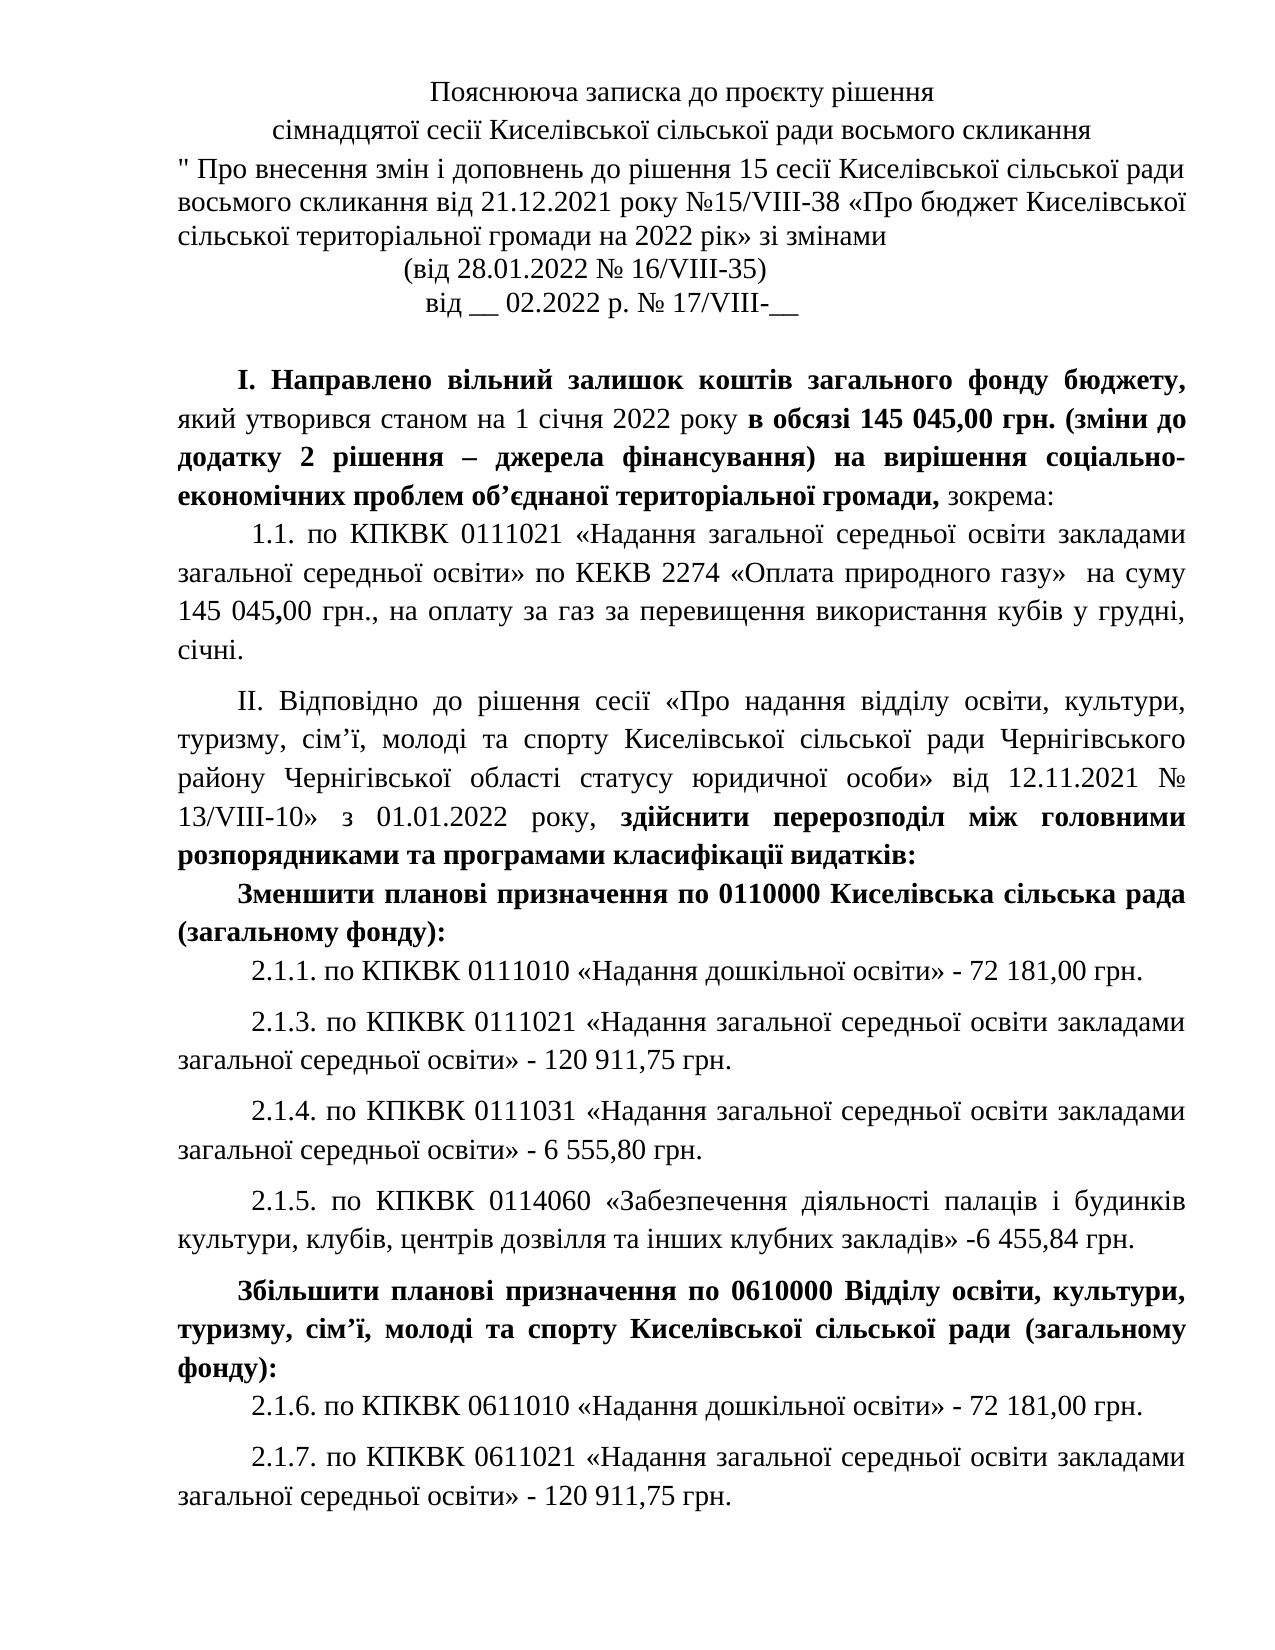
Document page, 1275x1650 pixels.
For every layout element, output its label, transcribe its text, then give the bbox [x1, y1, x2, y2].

text 2.1.3. по КПКВК 0111021 «Надання загальної середньої освіти закладами загальної середньої освіти» - 120 911,75 грн. [177, 1004, 1186, 1076]
text 2.1.7. по КПКВК 0611021 «Надання загальної середньої освіти закладами загальної середньої освіти» - 120 911,75 грн. [177, 1439, 1186, 1511]
text ІІ. Відповідно до рішення сесії «Про надання відділу освіти, культури, туризму, сім’ї, молоді та спорту Киселівської сільської ради Чернігівського району Чернігівської області статусу юридичної особи» від 12.11.2021 № 13/VIII-10» з 01.01.2022 року, здійснити перерозподіл між головними розпорядниками та програмами класифікації видатків: [177, 683, 1186, 871]
text сімнадцятої сесії Киселівської сільської ради восьмого скликання [177, 112, 1186, 146]
text 1.1. по КПКВК 0111021 «Надання загальної середньої освіти закладами загальної середньої освіти» по КЕКВ 2274 «Оплата природного газу» на суму 145 045,00 грн., на оплату за газ за перевищення використання кубів у грудні, січні. [177, 516, 1186, 666]
text 2.1.5. по КПКВК 0114060 «Забезпечення діяльності палаців i будинків культури, клубів, центрів дозвілля та iнших клубних закладів» -6 455,84 грн. [177, 1183, 1186, 1255]
text Збільшити планові призначення по 0610000 Відділу освіти, культури, туризму, сім’ї, молоді та спорту Киселівської сільської ради (загальному фонду): [177, 1273, 1186, 1383]
text 2.1.1. по КПКВК 0111010 «Надання дошкільної освіти» - 72 181,00 грн. [177, 953, 1186, 986]
text 2.1.6. по КПКВК 0611010 «Надання дошкільної освіти» - 72 181,00 грн. [177, 1388, 1186, 1422]
text " Про внесення змін і доповнень до рішення 15 сесії Киселівської сільської ради восьмого скликання від 21.12.2021 року №15/VIII-38 «Про бюджет Киселівської сільської територіальної громади на 2022 рік» зі змінами [177, 151, 1186, 252]
text Зменшити планові призначення по 0110000 Киселівська сільська рада (загальному фонду): [177, 876, 1186, 948]
text Пояснююча записка до проєкту рішення [177, 74, 1186, 107]
text від __ 02.2022 р. № 17/VIII-__ [177, 285, 1186, 319]
text І. Направлено вільний залишок коштів загального фонду бюджету, який утворився станом на 1 січня 2022 року в обсязі 145 045,00 грн. (зміни до додатку 2 рішення – джерела фінансування) на вирішення соціально-економічних проблем об’єднаної територіальної громади, зокрема: [177, 362, 1186, 511]
text (від 28.01.2022 № 16/VІІІ-35) [177, 252, 1186, 285]
text 2.1.4. по КПКВК 0111031 «Надання загальної середньої освіти закладами загальної середньої освіти» - 6 555,80 грн. [177, 1093, 1186, 1166]
